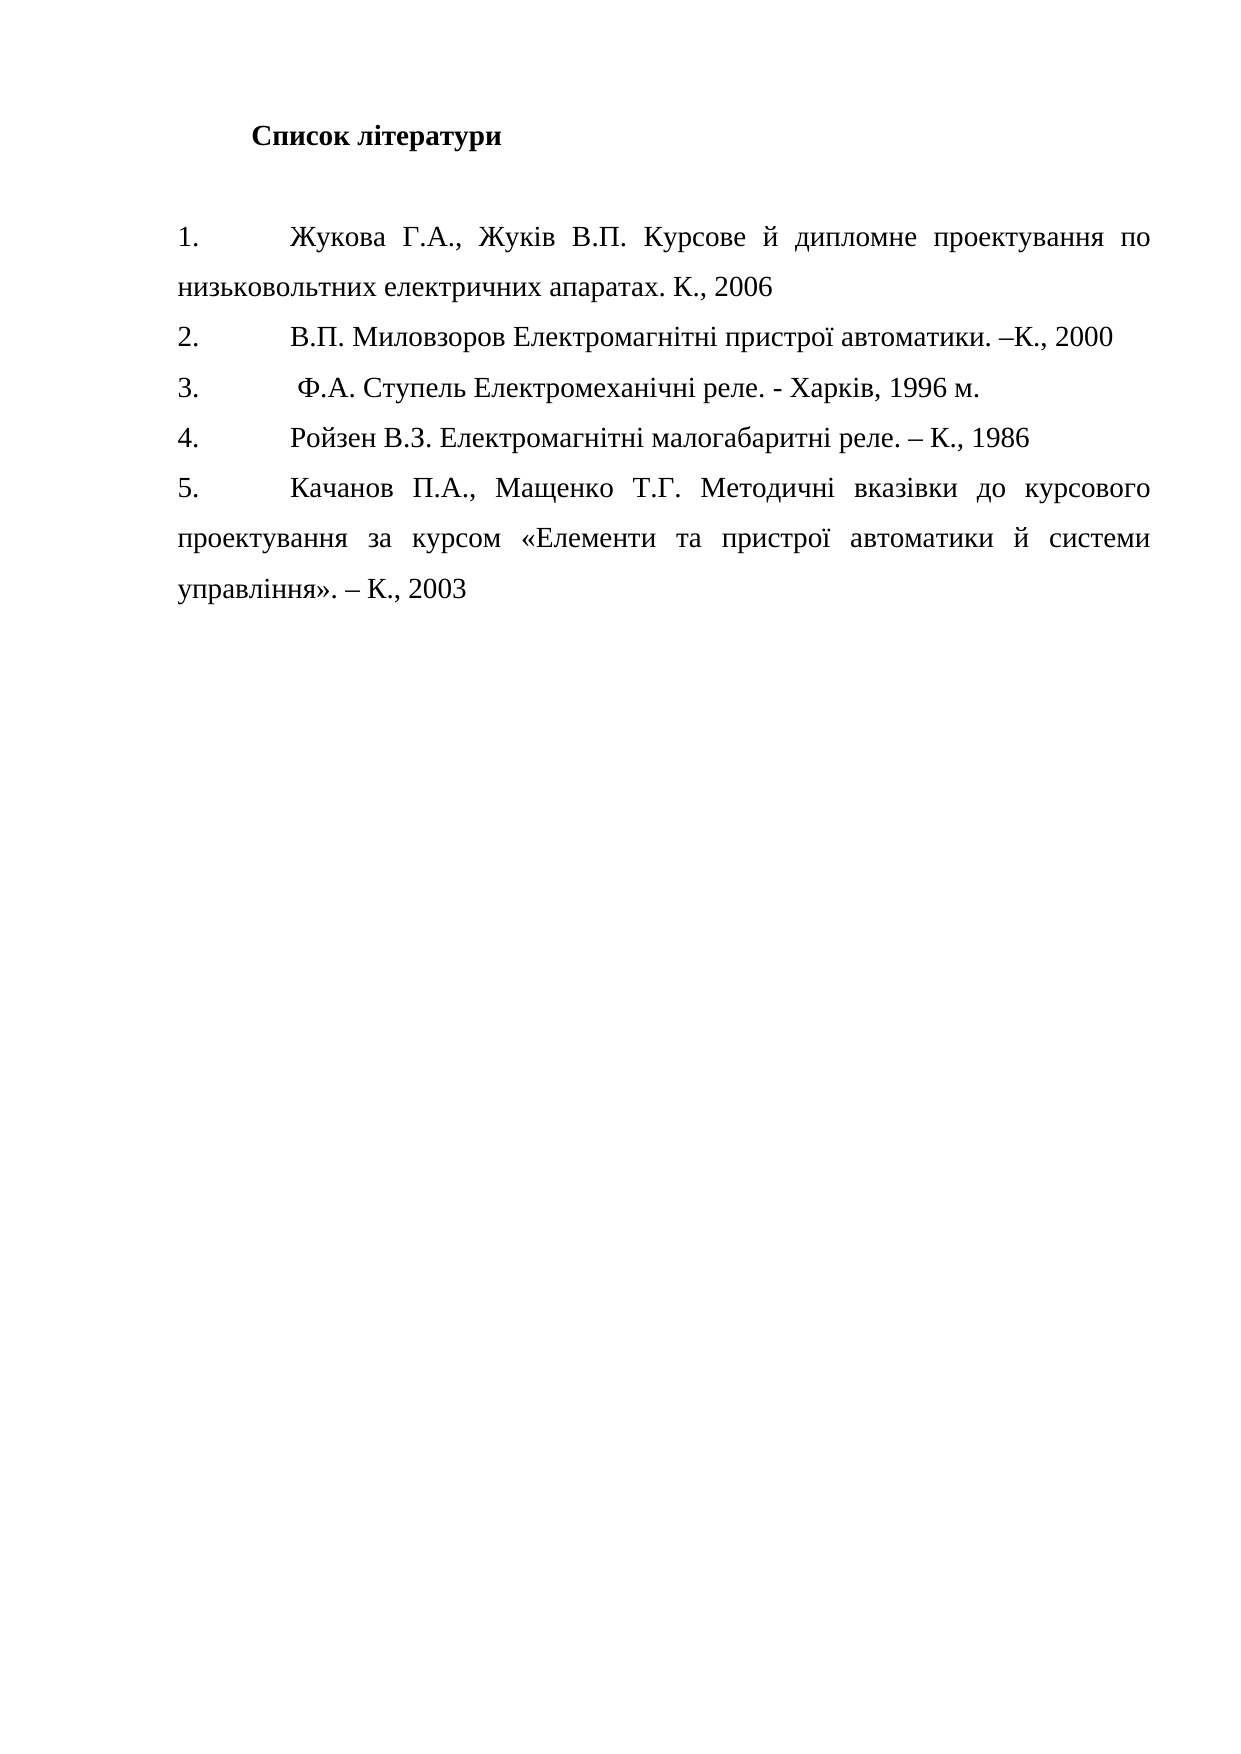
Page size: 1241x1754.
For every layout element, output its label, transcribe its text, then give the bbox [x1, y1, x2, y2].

list В.П. Миловзоров Електромагнітні пристрої автоматики. –К., 2000 [177, 319, 1152, 353]
text Список літератури [177, 118, 1152, 152]
list Ф.А. Ступель Електромеханічні реле. - Харків, . [177, 370, 1152, 403]
list Ройзен В.З. Електромагнітні малогабаритні реле. – К., 1986 [177, 420, 1152, 453]
list Жукова Г.А., Жуків В.П. Курсове й дипломне проектування по низьковольтних електричних апаратах. К., 2006 [177, 219, 1152, 303]
list Качанов П.А., Мащенко Т.Г. Методичні вказівки до курсового проектування за курсом «Елементи та пристрої автоматики й системи управління». – К., 2003 [177, 470, 1152, 604]
